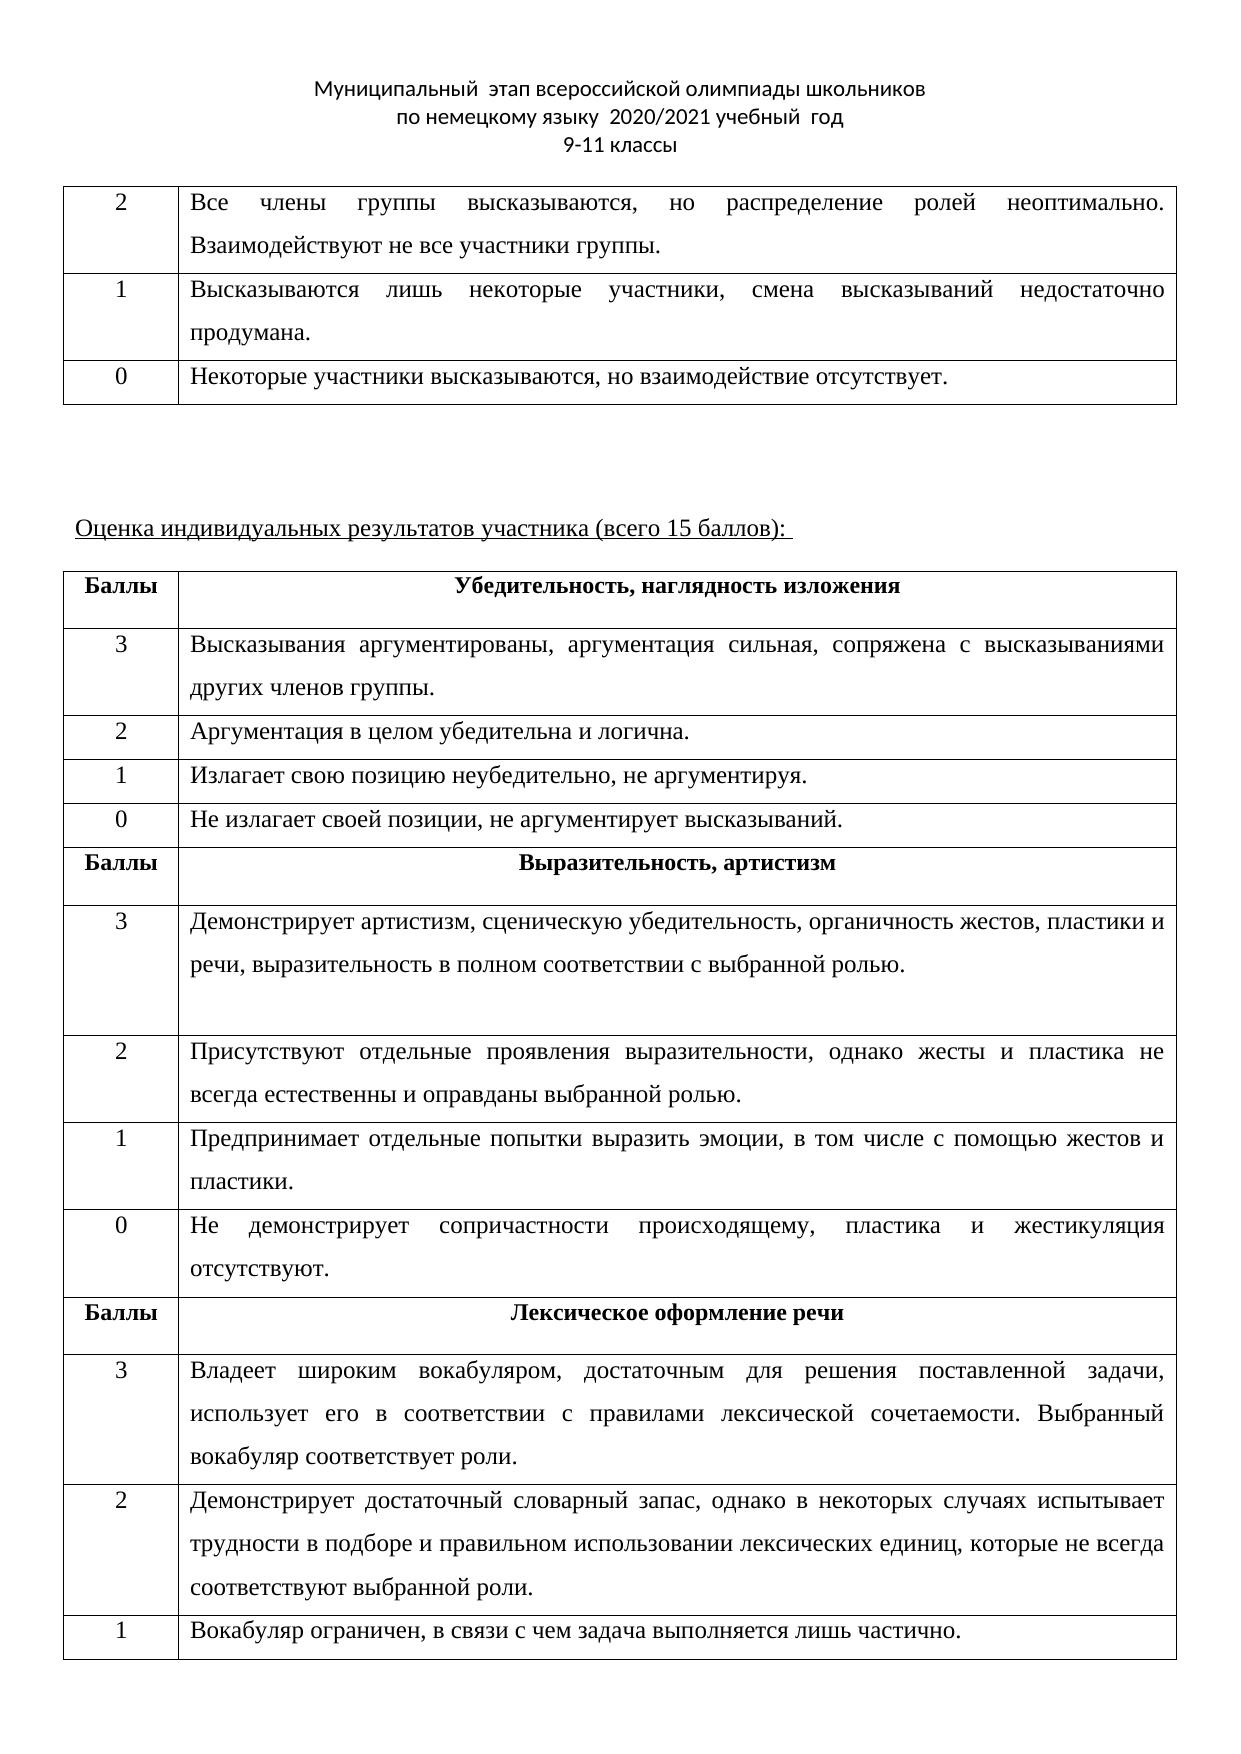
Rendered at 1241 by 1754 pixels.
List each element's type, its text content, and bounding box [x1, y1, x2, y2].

table_cell Присутствуют отдельные проявления выразительности, однако жесты и пластика не всегда естественны и оправданы выбранной ролью. [179, 1036, 1176, 1122]
table_cell 2 [64, 1485, 178, 1614]
table_cell Баллы [64, 1298, 178, 1354]
table_cell 2 [64, 187, 178, 273]
table_cell Высказываются лишь некоторые участники, смена высказываний недостаточно продумана. [179, 274, 1176, 360]
table_cell Владеет широким вокабуляром, достаточным для решения поставленной задачи, использует его в соответствии с правилами лексической сочетаемости. Выбранный вокабуляр соответствует роли. [179, 1355, 1176, 1484]
table_cell Баллы [64, 848, 178, 905]
table_cell 1 [64, 760, 178, 803]
table_header Убедительность, наглядность изложения [179, 572, 1176, 628]
table_cell 2 [64, 1036, 178, 1122]
table_cell 0 [64, 361, 178, 404]
table_cell 1 [64, 274, 178, 360]
table_cell Не демонстрирует сопричастности происходящему, пластика и жестикуляция отсутствуют. [179, 1210, 1176, 1297]
table_cell 3 [64, 906, 178, 1035]
table_cell 2 [64, 716, 178, 759]
table_header Баллы [64, 572, 178, 628]
table_cell 3 [64, 629, 178, 715]
table_cell Демонстрирует артистизм, сценическую убедительность, органичность жестов, пластики и речи, выразительность в полном соответствии с выбранной ролью. [179, 906, 1176, 1035]
table_cell Не излагает своей позиции, не аргументирует высказываний. [179, 804, 1176, 847]
table_cell 3 [64, 1355, 178, 1484]
table_cell Выразительность, артистизм [179, 848, 1176, 905]
table_cell Лексическое оформление речи [179, 1298, 1176, 1354]
text Оценка индивидуальных результатов участника (всего 15 баллов): [75, 513, 1165, 542]
table_cell Вокабуляр ограничен, в связи с чем задача выполняется лишь частично. [179, 1616, 1176, 1659]
table_cell Все члены группы высказываются, но распределение ролей неоптимально. Взаимодействуют не все участники группы. [179, 187, 1176, 273]
table_cell Предпринимает отдельные попытки выразить эмоции, в том числе с помощью жестов и пластики. [179, 1123, 1176, 1209]
table_cell 0 [64, 804, 178, 847]
table_cell Излагает свою позицию неубедительно, не аргументируя. [179, 760, 1176, 803]
table_cell Некоторые участники высказываются, но взаимодействие отсутствует. [179, 361, 1176, 404]
table_cell 1 [64, 1123, 178, 1209]
table_cell 1 [64, 1616, 178, 1659]
table_cell Демонстрирует достаточный словарный запас, однако в некоторых случаях испытывает трудности в подборе и правильном использовании лексических единиц, которые не всегда соответствуют выбранной роли. [179, 1485, 1176, 1614]
table_cell Аргументация в целом убедительна и логична. [179, 716, 1176, 759]
table_cell 0 [64, 1210, 178, 1297]
table_cell Высказывания аргументированы, аргументация сильная, сопряжена с высказываниями других членов группы. [179, 629, 1176, 715]
